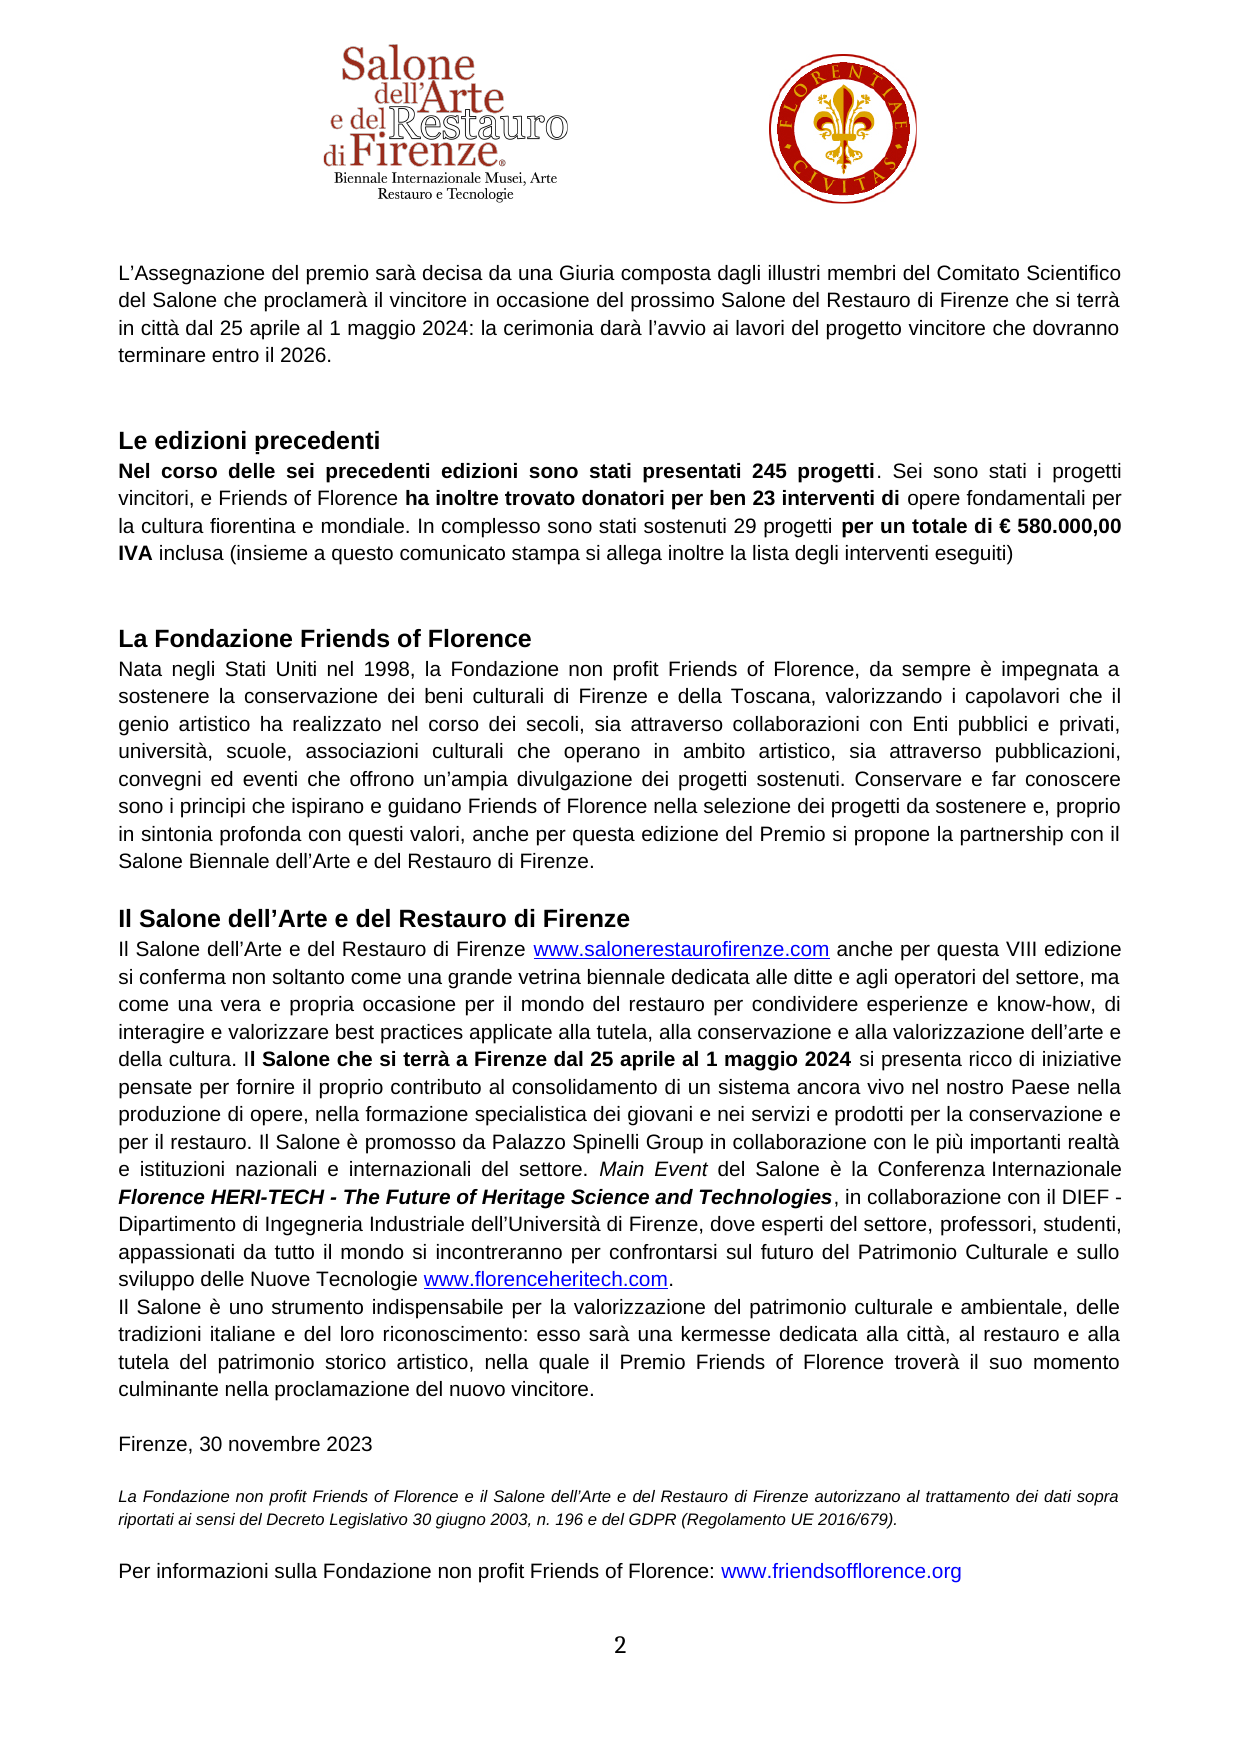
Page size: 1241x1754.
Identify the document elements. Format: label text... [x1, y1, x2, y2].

text La Fondazione Friends of Florence [118, 624, 1122, 652]
text Per informazioni sulla Fondazione non profit Friends of Florence: www.friendsofflorence.org [118, 1559, 1122, 1583]
text Il Salone è uno strumento indispensabile per la valorizzazione del patrimonio culturale e ambientale, delle tradizioni italiane e del loro riconoscimento: esso sarà una kermesse dedicata alla città, al restauro e alla tutela del patrimonio storico artistico, nella quale il Premio Friends of Florence troverà il suo momento culminante nella proclamazione del nuovo vincitore. [118, 1295, 1122, 1401]
text L’Assegnazione del premio sarà decisa da una Giuria composta dagli illustri membri del Comitato Scientifico del Salone che proclamerà il vincitore in occasione del prossimo Salone del Restauro di Firenze che si terrà in città dal 25 aprile al 1 maggio 2024: la cerimonia darà l’avvio ai lavori del progetto vincitore che dovranno terminare entro il 2026. [118, 261, 1122, 367]
text Nel corso delle sei precedenti edizioni sono stati presentati 245 progetti. Sei sono stati i progetti vincitori, e Friends of Florence ha inoltre trovato donatori per ben 23 interventi di opere fondamentali per la cultura fiorentina e mondiale. In complesso sono stati sostenuti 29 progetti per un totale di € 580.000,00 IVA inclusa (insieme a questo comunicato stampa si allega inoltre la lista degli interventi eseguiti) [118, 459, 1122, 565]
text Le edizioni precedenti [118, 426, 1122, 454]
picture [323, 44, 568, 204]
picture [769, 54, 917, 204]
text Firenze, 30 novembre 2023 [118, 1432, 1122, 1456]
text Nata negli Stati Uniti nel 1998, la Fondazione non profit Friends of Florence, da sempre è impegnata a sostenere la conservazione dei beni culturali di Firenze e della Toscana, valorizzando i capolavori che il genio artistico ha realizzato nel corso dei secoli, sia attraverso collaborazioni con Enti pubblici e privati, università, scuole, associazioni culturali che operano in ambito artistico, sia attraverso pubblicazioni, convegni ed eventi che offrono un’ampia divulgazione dei progetti sostenuti. Conservare e far conoscere sono i principi che ispirano e guidano Friends of Florence nella selezione dei progetti da sostenere e, proprio in sintonia profonda con questi valori, anche per questa edizione del Premio si propone la partnership con il Salone Biennale dell’Arte e del Restauro di Firenze. [118, 657, 1122, 873]
text Il Salone dell’Arte e del Restauro di Firenze [118, 904, 1122, 933]
text Il Salone dell’Arte e del Restauro di Firenze www.salonerestaurofirenze.com anche per questa VIII edizione si conferma non soltanto come una grande vetrina biennale dedicata alle ditte e agli operatori del settore, ma come una vera e propria occasione per il mondo del restauro per condividere esperienze e know-how, di interagire e valorizzare best practices applicate alla tutela, alla conservazione e alla valorizzazione dell’arte e della cultura. Il Salone che si terrà a Firenze dal 25 aprile al 1 maggio 2024 si presenta ricco di iniziative pensate per fornire il proprio contributo al consolidamento di un sistema ancora vivo nel nostro Paese nella produzione di opere, nella formazione specialistica dei giovani e nei servizi e prodotti per la conservazione e per il restauro. Il Salone è promosso da Palazzo Spinelli Group in collaborazione con le più importanti realtà e istituzioni nazionali e internazionali del settore. Main Event del Salone è la Conferenza Internazionale Florence HERI-TECH - The Future of Heritage Science and Technologies, in collaborazione con il DIEF - Dipartimento di Ingegneria Industriale dell’Università di Firenze, dove esperti del settore, professori, studenti, appassionati da tutto il mondo si incontreranno per confrontarsi sul futuro del Patrimonio Culturale e sullo sviluppo delle Nuove Tecnologie www.florenceheritech.com. [118, 937, 1122, 1291]
text La Fondazione non profit Friends of Florence e il Salone dell’Arte e del Restauro di Firenze autorizzano al trattamento dei dati sopra riportati ai sensi del Decreto Legislativo 30 giugno 2003, n. 196 e del GDPR (Regolamento UE 2016/679). [118, 1487, 1122, 1528]
